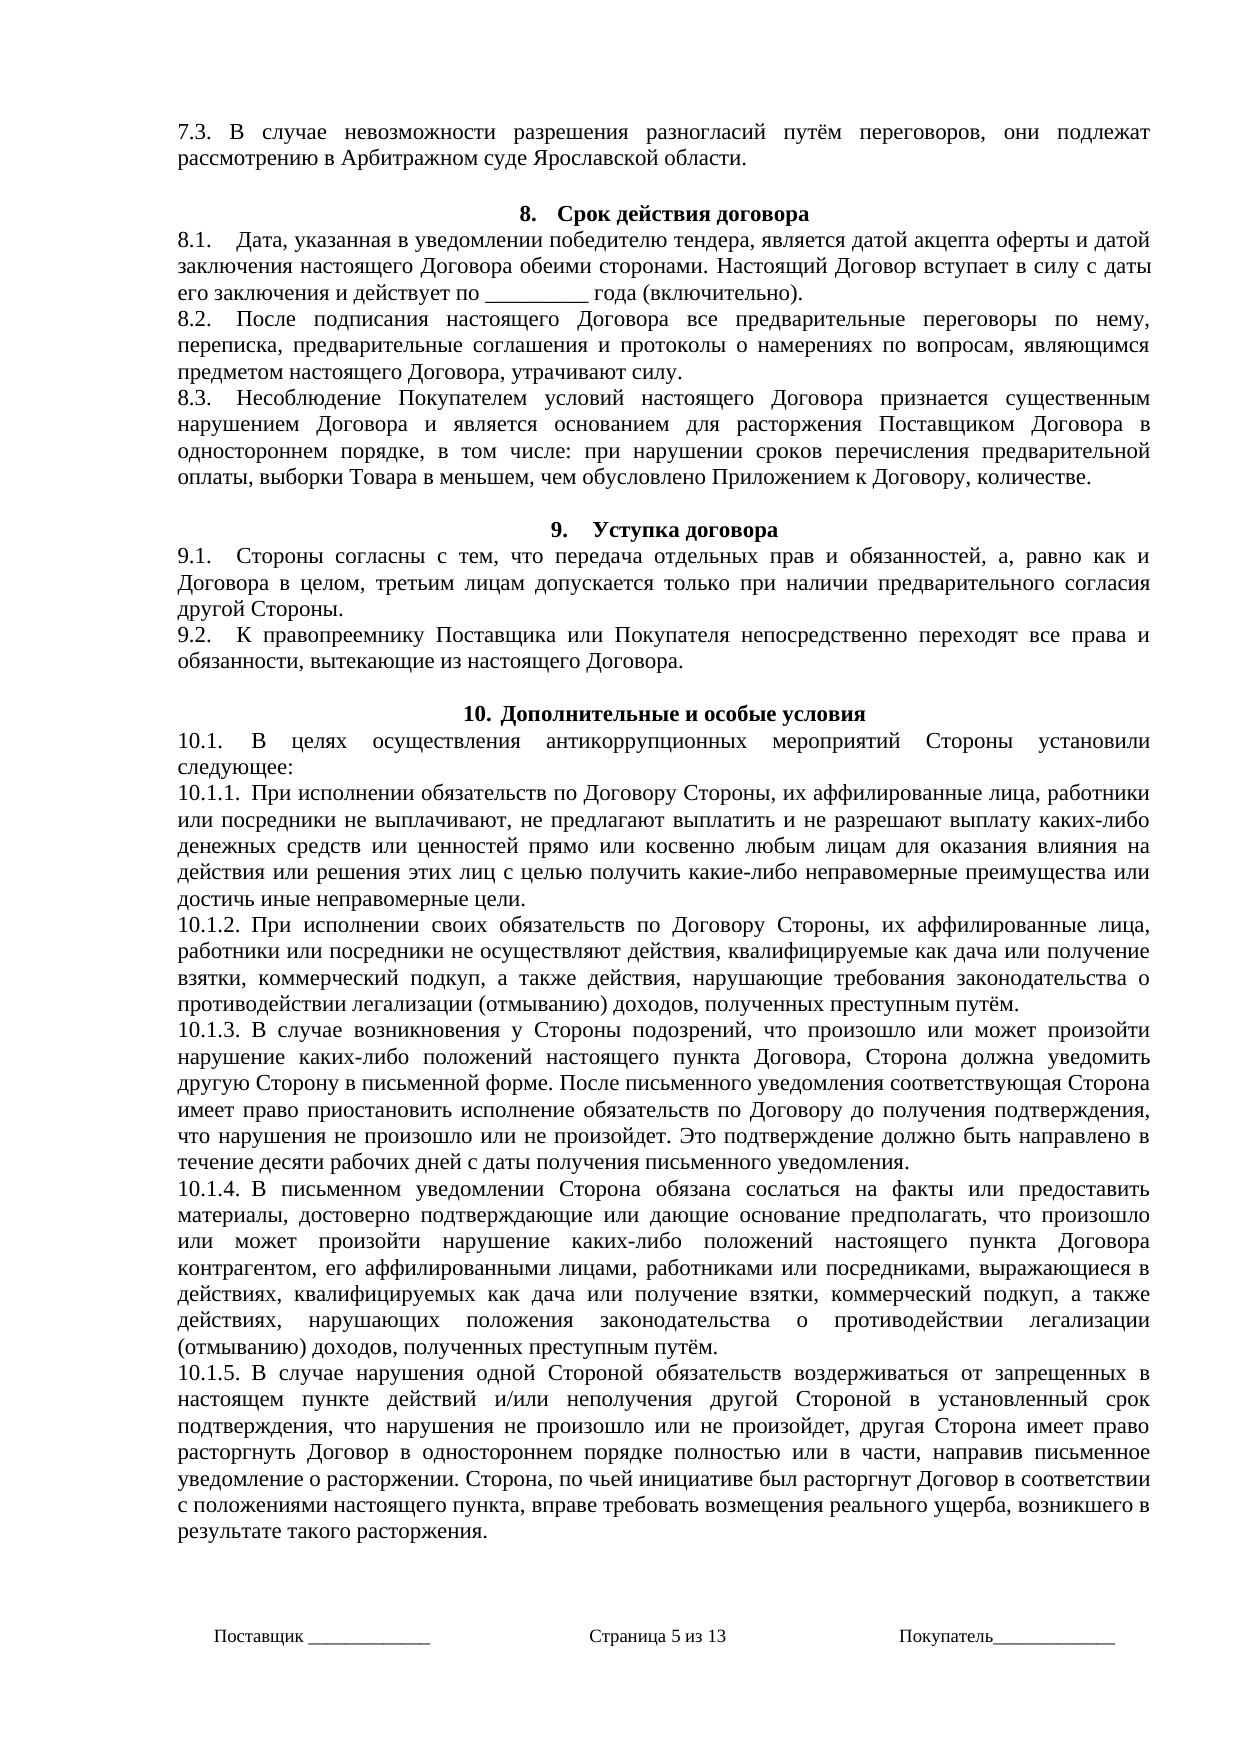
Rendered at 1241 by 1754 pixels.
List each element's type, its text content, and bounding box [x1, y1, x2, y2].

list Срок действия договора [177, 199, 1152, 226]
list Несоблюдение Покупателем условий настоящего Договора признается существенным нарушением Договора и является основанием для расторжения Поставщиком Договора в одностороннем порядке, в том числе: при нарушении сроков перечисления предварительной оплаты, выборки Товара в меньшем, чем обусловлено Приложением к Договору, количестве. [177, 384, 1152, 489]
list Уступка договора [177, 516, 1152, 542]
list При исполнении обязательств по Договору Стороны, их аффилированные лица, работники или посредники не выплачивают, не предлагают выплатить и не разрешают выплату каких-либо денежных средств или ценностей прямо или косвенно любым лицам для оказания влияния на действия или решения этих лиц с целью получить какие-либо неправомерные преимущества или достичь иные неправомерные цели. [177, 779, 1152, 911]
list Стороны согласны с тем, что передача отдельных прав и обязанностей, а, равно как и Договора в целом, третьим лицам допускается только при наличии предварительного согласия другой Стороны. [177, 542, 1152, 621]
list В случае нарушения одной Стороной обязательств воздерживаться от запрещенных в настоящем пункте действий и/или неполучения другой Стороной в установленный срок подтверждения, что нарушения не произошло или не произойдет, другая Сторона имеет право расторгнуть Договор в одностороннем порядке полностью или в части, направив письменное уведомление о расторжении. Сторона, по чьей инициативе был расторгнут Договор в соответствии с положениями настоящего пункта, вправе требовать возмещения реального ущерба, возникшего в результате такого расторжения. [177, 1359, 1152, 1544]
list После подписания настоящего Договора все предварительные переговоры по нему, переписка, предварительные соглашения и протоколы о намерениях по вопросам, являющимся предметом настоящего Договора, утрачивают силу. [177, 305, 1152, 384]
list Дополнительные и особые условия [177, 700, 1152, 727]
list Дата, указанная в уведомлении победителю тендера, является датой акцепта оферты и датой заключения настоящего Договора обеими сторонами. Настоящий Договор вступает в силу с даты его заключения и действует по _________ года (включительно). [177, 226, 1152, 305]
list В письменном уведомлении Сторона обязана сослаться на факты или предоставить материалы, достоверно подтверждающие или дающие основание предполагать, что произошло или может произойти нарушение каких-либо положений настоящего пункта Договора контрагентом, его аффилированными лицами, работниками или посредниками, выражающиеся в действиях, квалифицируемых как дача или получение взятки, коммерческий подкуп, а также действиях, нарушающих положения законодательства о противодействии легализации (отмыванию) доходов, полученных преступным путём. [177, 1175, 1152, 1359]
list В случае возникновения у Стороны подозрений, что произошло или может произойти нарушение каких-либо положений настоящего пункта Договора, Сторона должна уведомить другую Сторону в письменной форме. После письменного уведомления соответствующая Сторона имеет право приостановить исполнение обязательств по Договору до получения подтверждения, что нарушения не произошло или не произойдет. Это подтверждение должно быть направлено в течение десяти рабочих дней с даты получения письменного уведомления. [177, 1017, 1152, 1175]
list При исполнении своих обязательств по Договору Стороны, их аффилированные лица, работники или посредники не осуществляют действия, квалифицируемые как дача или получение взятки, коммерческий подкуп, а также действия, нарушающие требования законодательства о противодействии легализации (отмыванию) доходов, полученных преступным путём. [177, 911, 1152, 1017]
text 7.3. В случае невозможности разрешения разногласий путём переговоров, они подлежат рассмотрению в Арбитражном суде Ярославской области. [177, 118, 1152, 171]
list В целях осуществления антикоррупционных мероприятий Стороны установили следующее: [177, 727, 1152, 779]
list К правопреемнику Поставщика или Покупателя непосредственно переходят все права и обязанности, вытекающие из настоящего Договора. [177, 621, 1152, 674]
